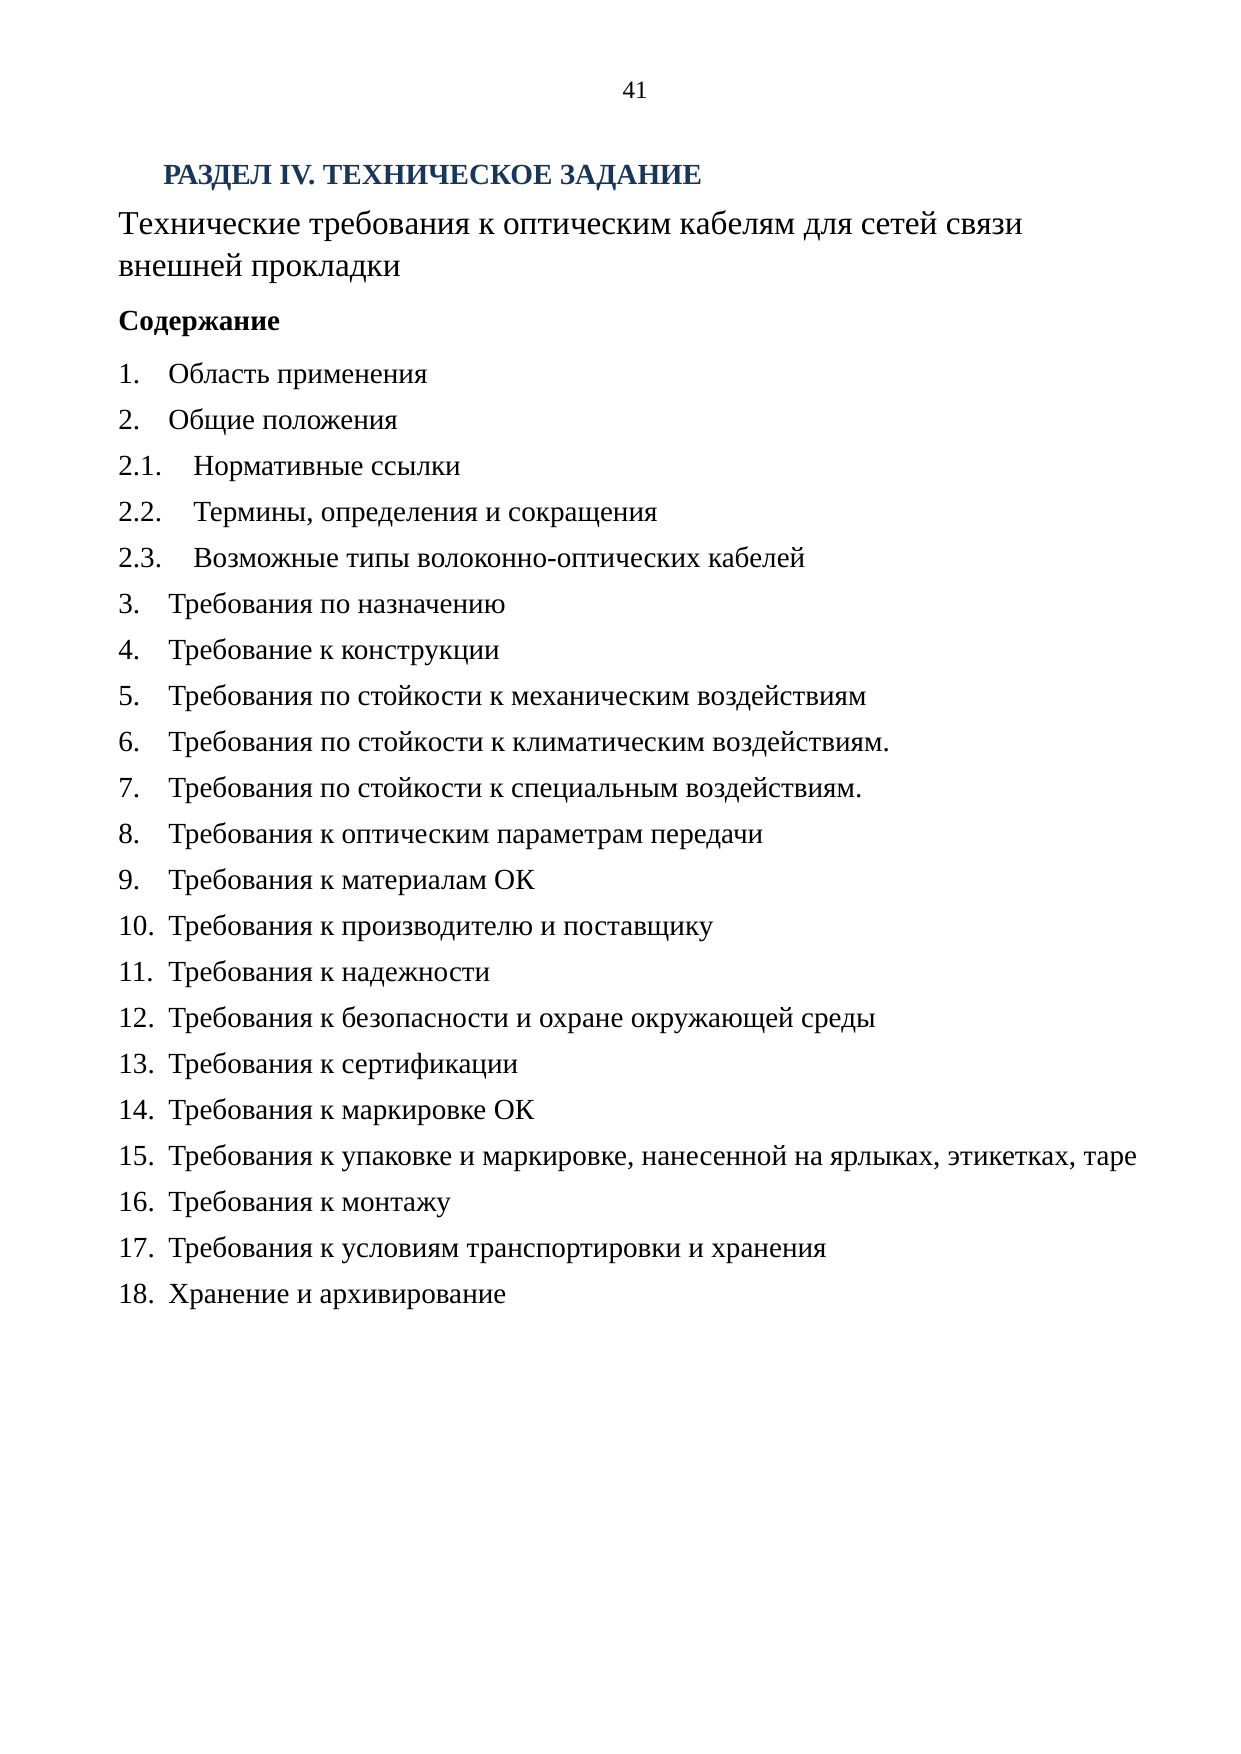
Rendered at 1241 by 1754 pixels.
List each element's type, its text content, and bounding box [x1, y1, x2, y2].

text 2. Общие положения [118, 402, 1152, 435]
text 14. Требования к маркировке ОК [118, 1092, 1152, 1126]
text 15. Требования к упаковке и маркировке, нанесенной на ярлыках, этикетках, таре [118, 1138, 1152, 1172]
text 3. Требования по назначению [118, 586, 1152, 619]
text 11. Требования к надежности [118, 954, 1152, 988]
text 1. Область применения [118, 356, 1152, 389]
text 4. Требование к конструкции [118, 632, 1152, 666]
text 12. Требования к безопасности и охране окружающей среды [118, 1000, 1152, 1034]
text 18. Хранение и архивирование [118, 1277, 1152, 1310]
text Содержание [118, 303, 1152, 336]
text 5. Требования по стойкости к механическим воздействиям [118, 678, 1152, 712]
text 16. Требования к монтажу [118, 1184, 1152, 1218]
text 9. Требования к материалам ОК [118, 862, 1152, 896]
text 13. Требования к сертификации [118, 1046, 1152, 1080]
text 7. Требования по стойкости к специальным воздействиям. [118, 770, 1152, 804]
text 6. Требования по стойкости к климатическим воздействиям. [118, 724, 1152, 758]
text Технические требования к оптическим кабелям для сетей связи внешней прокладки [118, 203, 1152, 283]
subtitle РАЗДЕЛ IV. ТЕХНИЧЕСКОЕ ЗАДАНИЕ [163, 157, 1152, 191]
text 2.3. Возможные типы волоконно-оптических кабелей [118, 540, 1152, 573]
text 17. Требования к условиям транспортировки и хранения [118, 1231, 1152, 1264]
text 2.2. Термины, определения и сокращения [118, 494, 1152, 527]
text 2.1. Нормативные ссылки [118, 448, 1152, 481]
text 10. Требования к производителю и поставщику [118, 908, 1152, 942]
text 8. Требования к оптическим параметрам передачи [118, 816, 1152, 850]
